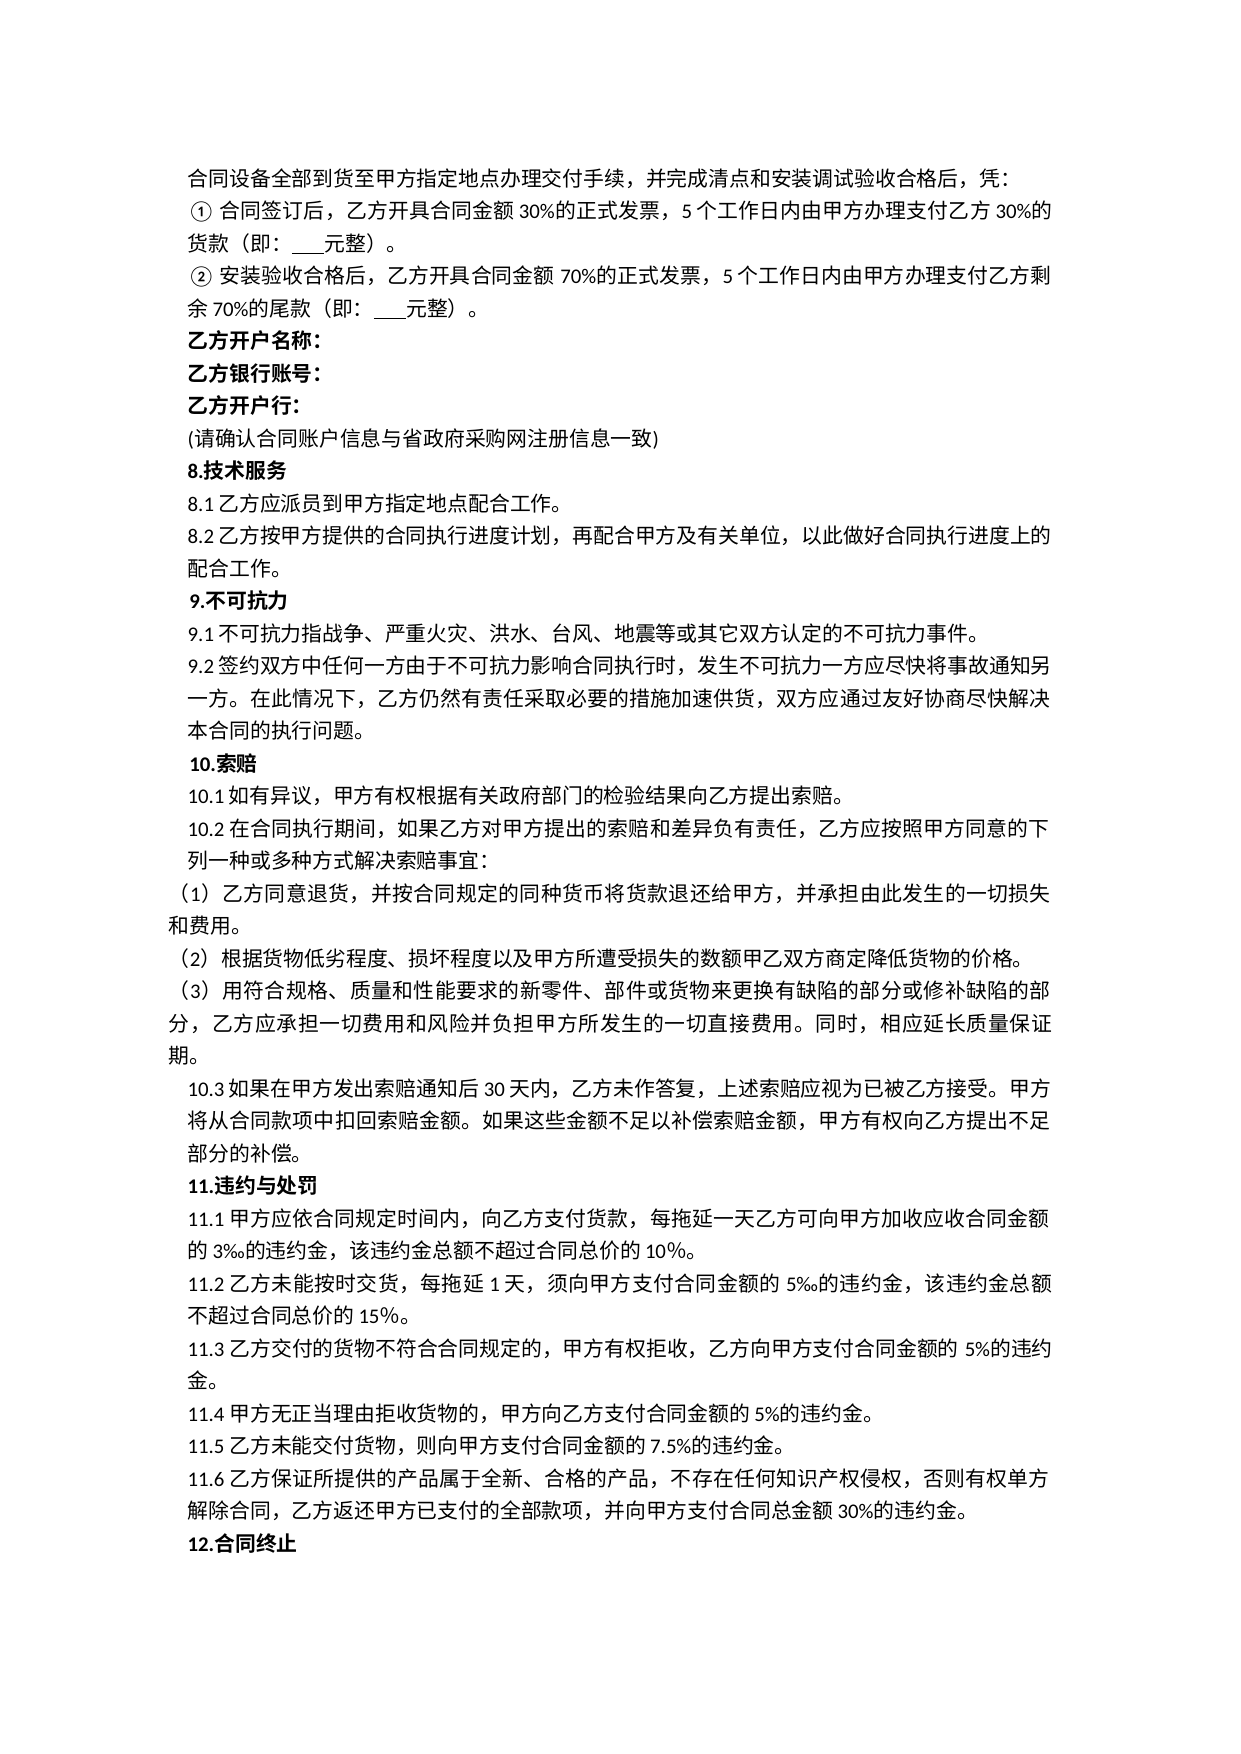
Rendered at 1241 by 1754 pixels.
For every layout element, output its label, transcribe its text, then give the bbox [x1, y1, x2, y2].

text 合同设备全部到货至甲方指定地点办理交付手续，并完成清点和安装调试验收合格后，凭： [187, 162, 1053, 194]
text 乙方银行账号： [187, 357, 1053, 389]
text （2）根据货物低劣程度、损坏程度以及甲方所遭受损失的数额甲乙双方商定降低货物的价格。 [169, 942, 1053, 974]
text 12.合同终止 [187, 1527, 1053, 1559]
text 9.1不可抗力指战争、严重火灾、洪水、台风、地震等或其它双方认定的不可抗力事件。 [187, 617, 1053, 649]
text 8.技术服务 [187, 454, 1053, 487]
text ①合同签订后，乙方开具合同金额30%的正式发票，5个工作日内由甲方办理支付乙方30%的货款（即： 元整）。 [187, 194, 1053, 259]
text 8.1乙方应派员到甲方指定地点配合工作。 [187, 487, 1053, 519]
text 11.6乙方保证所提供的产品属于全新、合格的产品，不存在任何知识产权侵权，否则有权单方解除合同，乙方返还甲方已支付的全部款项，并向甲方支付合同总金额30%的违约金。 [187, 1462, 1053, 1527]
text (请确认合同账户信息与省政府采购网注册信息一致) [187, 422, 1053, 454]
text 11.违约与处罚 [187, 1169, 1053, 1202]
text 乙方开户名称： [187, 324, 1053, 357]
text 11.2乙方未能按时交货，每拖延1天，须向甲方支付合同金额的5‰的违约金，该违约金总额不超过合同总价的15％。 [187, 1267, 1053, 1332]
text （3）用符合规格、质量和性能要求的新零件、部件或货物来更换有缺陷的部分或修补缺陷的部分，乙方应承担一切费用和风险并负担甲方所发生的一切直接费用。同时，相应延长质量保证期。 [169, 974, 1053, 1072]
text ②安装验收合格后，乙方开具合同金额70%的正式发票，5个工作日内由甲方办理支付乙方剩余70%的尾款（即： 元整）。 [187, 259, 1053, 324]
text 9.不可抗力 [189, 584, 1053, 617]
text 10.3如果在甲方发出索赔通知后30天内，乙方未作答复，上述索赔应视为已被乙方接受。甲方将从合同款项中扣回索赔金额。如果这些金额不足以补偿索赔金额，甲方有权向乙方提出不足部分的补偿。 [187, 1072, 1053, 1169]
text 11.5 乙方未能交付货物，则向甲方支付合同金额的7.5%的违约金。 [187, 1429, 1053, 1462]
text 8.2乙方按甲方提供的合同执行进度计划，再配合甲方及有关单位，以此做好合同执行进度上的配合工作。 [187, 519, 1053, 584]
text 11.3 乙方交付的货物不符合合同规定的，甲方有权拒收，乙方向甲方支付合同金额的5%的违约金。 [187, 1332, 1053, 1397]
text 10.索赔 [189, 747, 1053, 779]
text （1）乙方同意退货，并按合同规定的同种货币将货款退还给甲方，并承担由此发生的一切损失和费用。 [169, 877, 1053, 942]
text 乙方开户行： [187, 389, 1053, 422]
text 11.4 甲方无正当理由拒收货物的，甲方向乙方支付合同金额的5%的违约金。 [187, 1397, 1053, 1429]
text 9.2签约双方中任何一方由于不可抗力影响合同执行时，发生不可抗力一方应尽快将事故通知另一方。在此情况下，乙方仍然有责任采取必要的措施加速供货，双方应通过友好协商尽快解决本合同的执行问题。 [187, 649, 1053, 747]
text 10.2在合同执行期间，如果乙方对甲方提出的索赔和差异负有责任，乙方应按照甲方同意的下列一种或多种方式解决索赔事宜： [187, 812, 1053, 877]
text 11.1甲方应依合同规定时间内，向乙方支付货款，每拖延一天乙方可向甲方加收应收合同金额的3‰的违约金，该违约金总额不超过合同总价的10％。 [187, 1202, 1053, 1267]
text 10.1如有异议，甲方有权根据有关政府部门的检验结果向乙方提出索赔。 [187, 779, 1053, 812]
